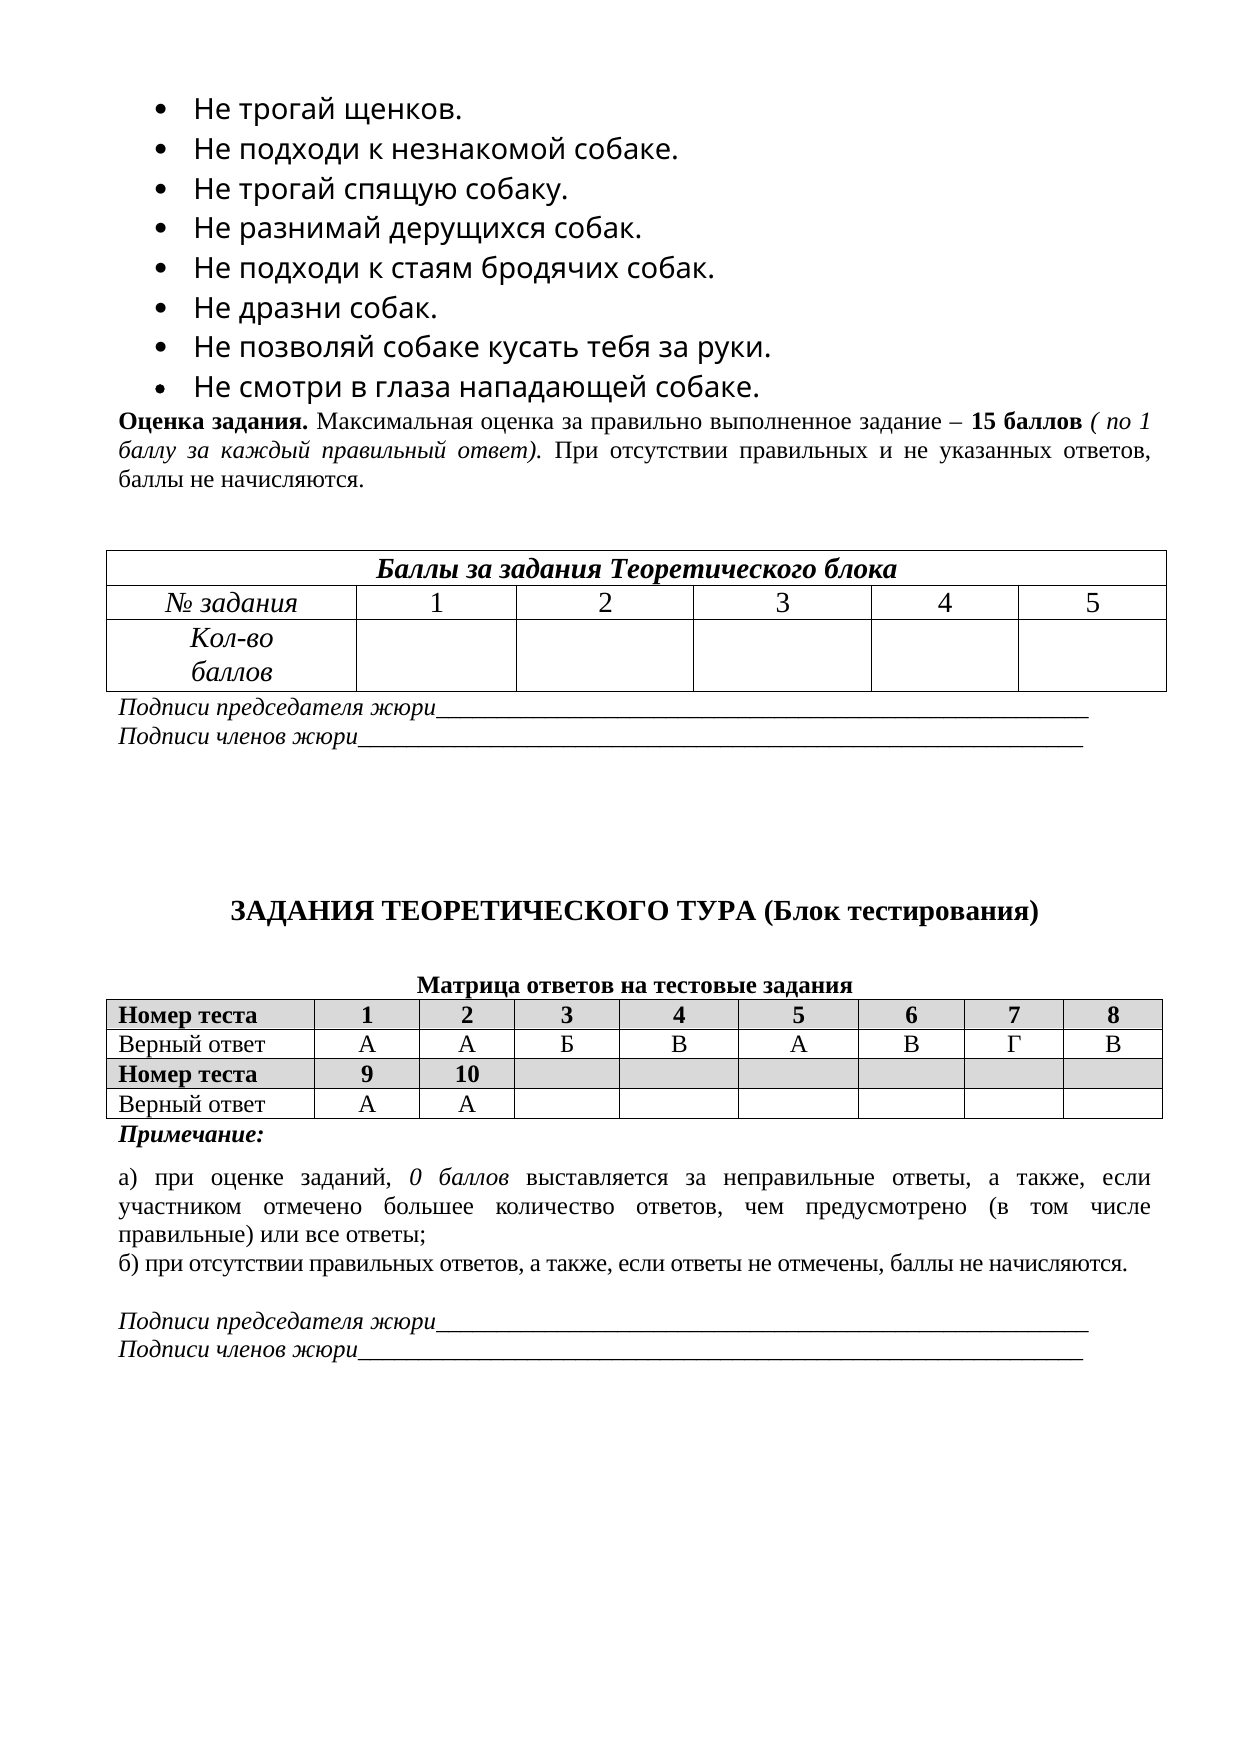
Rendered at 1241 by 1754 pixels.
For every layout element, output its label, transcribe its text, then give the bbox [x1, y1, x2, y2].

table_cell № задания [107, 586, 356, 619]
table_cell [859, 1059, 964, 1088]
table_cell 3 [694, 586, 871, 619]
table_cell [517, 620, 693, 691]
table_cell 10 [420, 1059, 514, 1088]
table_cell Верный ответ [107, 1089, 314, 1118]
list Не трогай спящую собаку. [156, 168, 1152, 208]
text б) при отсутствии правильных ответов, а также, если ответы не отмечены, баллы не начисляются. [118, 1248, 1152, 1277]
table_cell А [739, 1030, 858, 1058]
table_cell [872, 620, 1018, 691]
table_cell [739, 1089, 858, 1118]
table_cell [965, 1089, 1063, 1118]
table_cell [965, 1059, 1063, 1088]
table_header 8 [1064, 1000, 1162, 1028]
table_cell [1064, 1059, 1162, 1088]
table_header 2 [420, 1000, 514, 1028]
table_cell В [859, 1030, 964, 1058]
table_header 5 [739, 1000, 858, 1028]
text ЗАДАНИЯ ТЕОРЕТИЧЕСКОГО ТУРА (Блок тестирования) [118, 893, 1152, 927]
list Не дразни собак. [156, 287, 1152, 327]
text Подписи председателя жюри______________________________________________________ [118, 692, 1152, 721]
table_cell Б [515, 1030, 619, 1058]
table_header 6 [859, 1000, 964, 1028]
list Не смотри в глаза нападающей собаке. [156, 366, 1152, 406]
table_cell 9 [315, 1059, 419, 1088]
table_cell 2 [517, 586, 693, 619]
table_cell [859, 1089, 964, 1118]
table_cell 1 [357, 586, 516, 619]
table_cell А [420, 1089, 514, 1118]
text Оценка задания. Максимальная оценка за правильно выполненное задание – 15 баллов ( по 1 баллу за каждый правильный ответ). При отсутствии правильных и не указанных ответов, баллы не начисляются. [118, 406, 1152, 492]
table_cell [620, 1089, 738, 1118]
table_cell [694, 620, 871, 691]
table_cell В [620, 1030, 738, 1058]
table_cell [1019, 620, 1166, 691]
table_cell Кол-во баллов [107, 620, 356, 691]
list Не разнимай дерущихся собак. [156, 208, 1152, 247]
table_header 3 [515, 1000, 619, 1028]
table_cell [620, 1059, 738, 1088]
table_cell В [1064, 1030, 1162, 1058]
table_cell [1064, 1089, 1162, 1118]
text Подписи членов жюри____________________________________________________________ [118, 1334, 1152, 1363]
table_cell Номер теста [107, 1059, 314, 1088]
table_header Номер теста [107, 1000, 314, 1028]
table_cell Верный ответ [107, 1030, 314, 1058]
list Не позволяй собаке кусать тебя за руки. [156, 327, 1152, 366]
table_cell [515, 1059, 619, 1088]
text Подписи председателя жюри______________________________________________________ [118, 1306, 1152, 1334]
table_cell 4 [872, 586, 1018, 619]
text Примечание: [118, 1119, 1152, 1148]
table_header 4 [620, 1000, 738, 1028]
list Не подходи к незнакомой собаке. [156, 128, 1152, 168]
list Не подходи к стаям бродячих собак. [156, 247, 1152, 287]
table_header 7 [965, 1000, 1063, 1028]
text Подписи членов жюри____________________________________________________________ [118, 721, 1152, 749]
table_header Баллы за задания Теоретического блока [107, 551, 1166, 584]
table_cell 5 [1019, 586, 1166, 619]
table_cell Г [965, 1030, 1063, 1058]
list Не трогай щенков. [156, 89, 1152, 128]
table_cell [357, 620, 516, 691]
table_cell [739, 1059, 858, 1088]
text а) при оценке заданий, 0 баллов выставляется за неправильные ответы, а также, если участником отмечено большее количество ответов, чем предусмотрено (в том числе правильные) или все ответы; [118, 1162, 1152, 1248]
table_cell А [315, 1089, 419, 1118]
table_cell А [315, 1030, 419, 1058]
table_cell [515, 1089, 619, 1118]
table_cell А [420, 1030, 514, 1058]
text Матрица ответов на тестовые задания [118, 970, 1152, 999]
table_header 1 [315, 1000, 419, 1028]
